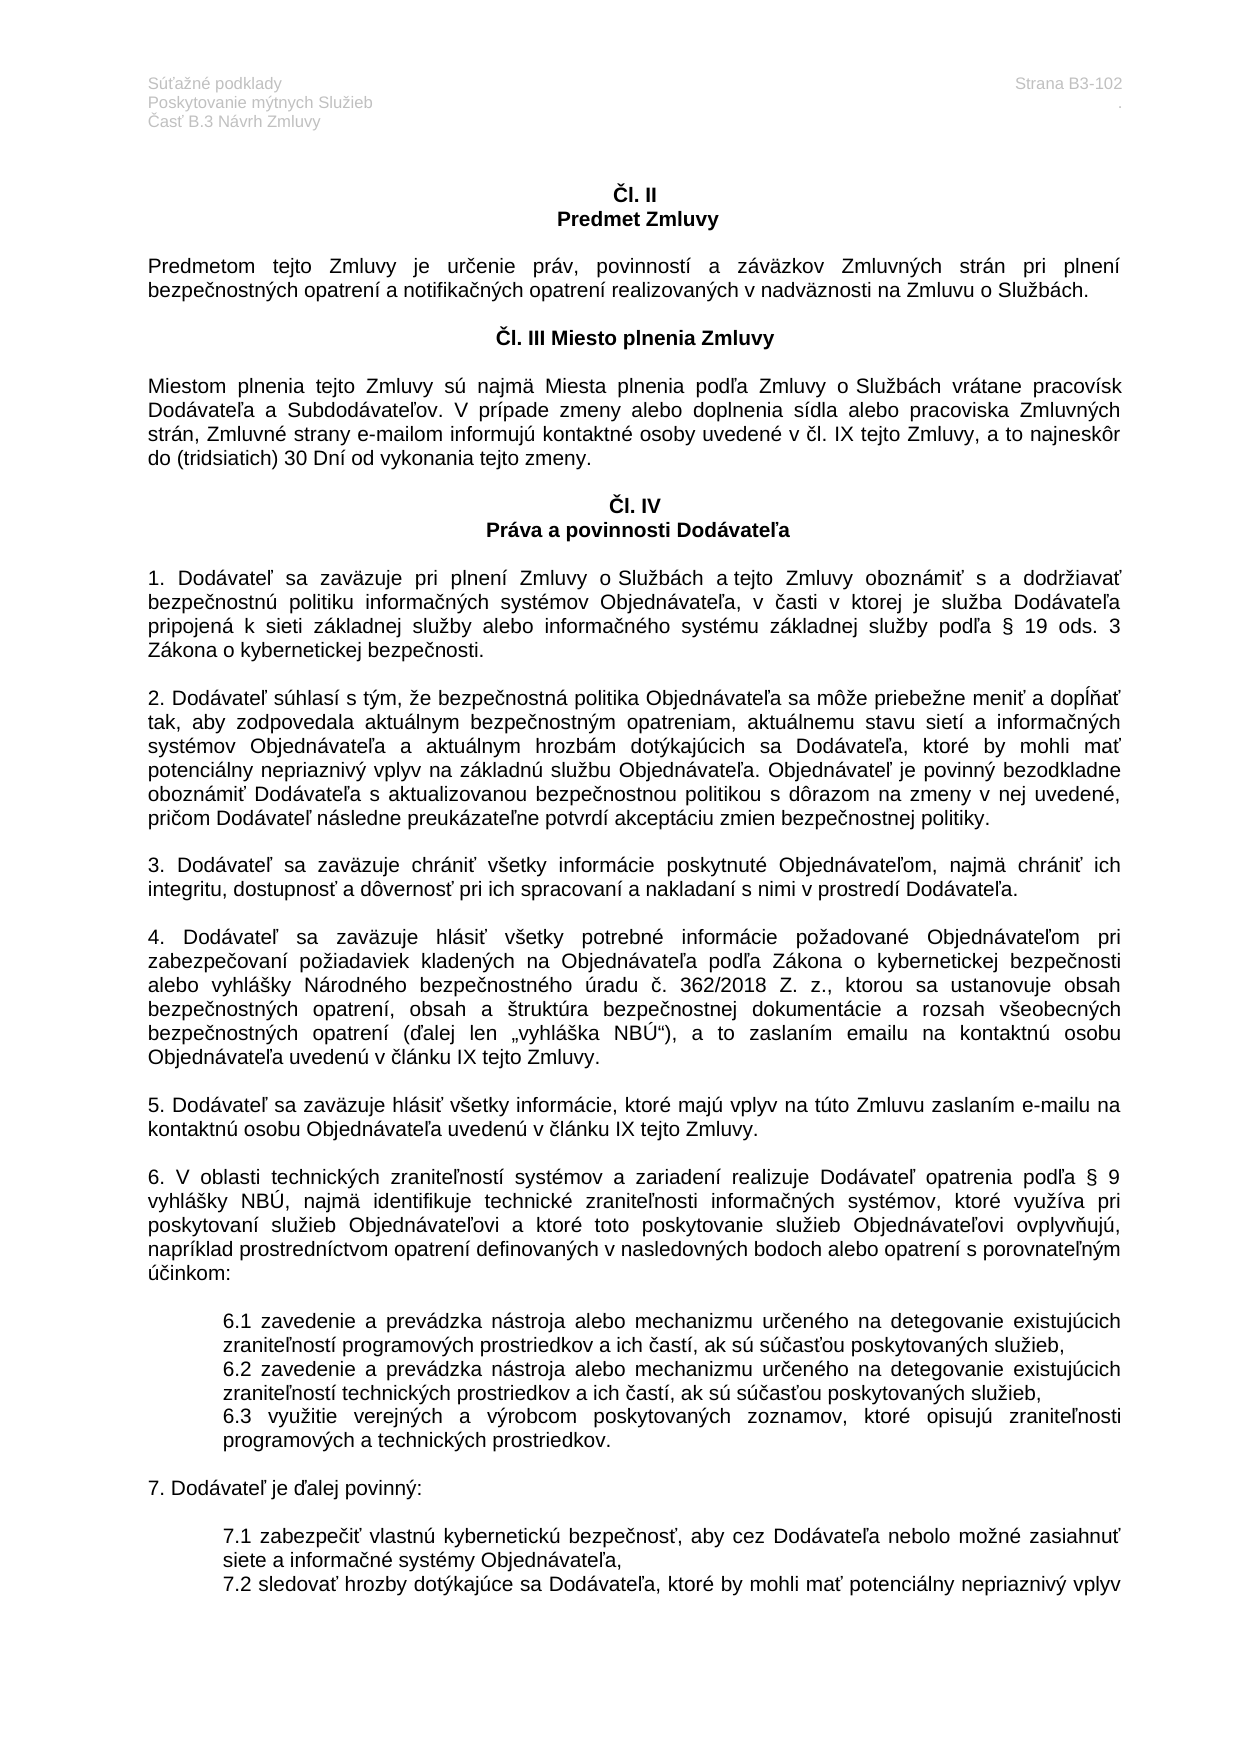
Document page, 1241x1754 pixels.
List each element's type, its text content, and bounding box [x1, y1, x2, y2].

text 6. V oblasti technických zraniteľností systémov a zariadení realizuje Dodávateľ opatrenia podľa § 9 vyhlášky NBÚ, najmä identifikuje technické zraniteľnosti informačných systémov, ktoré využíva pri poskytovaní služieb Objednávateľovi a ktoré toto poskytovanie služieb Objednávateľovi ovplyvňujú, napríklad prostredníctvom opatrení definovaných v nasledovných bodoch alebo opatrení s porovnateľným účinkom: [148, 1165, 1122, 1284]
text 7. Dodávateľ je ďalej povinný: [148, 1476, 1122, 1500]
text Práva a povinnosti Dodávateľa [148, 518, 1122, 542]
text 6.2 zavedenie a prevádzka nástroja alebo mechanizmu určeného na detegovanie existujúcich zraniteľností technických prostriedkov a ich častí, ak sú súčasťou poskytovaných služieb, [223, 1356, 1122, 1404]
text Čl. IV [148, 494, 1122, 518]
text 3. Dodávateľ sa zaväzuje chrániť všetky informácie poskytnuté Objednávateľom, najmä chrániť ich integritu, dostupnosť a dôvernosť pri ich spracovaní a nakladaní s nimi v prostredí Dodávateľa. [148, 853, 1122, 901]
text 6.1 zavedenie a prevádzka nástroja alebo mechanizmu určeného na detegovanie existujúcich zraniteľností programových prostriedkov a ich častí, ak sú súčasťou poskytovaných služieb, [223, 1308, 1122, 1356]
text Čl. III Miesto plnenia Zmluvy [148, 326, 1122, 350]
text 5. Dodávateľ sa zaväzuje hlásiť všetky informácie, ktoré majú vplyv na túto Zmluvu zaslaním e-mailu na kontaktnú osobu Objednávateľa uvedenú v článku IX tejto Zmluvy. [148, 1093, 1122, 1141]
text Čl. II [148, 182, 1122, 206]
text 4. Dodávateľ sa zaväzuje hlásiť všetky potrebné informácie požadované Objednávateľom pri zabezpečovaní požiadaviek kladených na Objednávateľa podľa Zákona o kybernetickej bezpečnosti alebo vyhlášky Národného bezpečnostného úradu č. 362/2018 Z. z., ktorou sa ustanovuje obsah bezpečnostných opatrení, obsah a štruktúra bezpečnostnej dokumentácie a rozsah všeobecných bezpečnostných opatrení (ďalej len „vyhláška NBÚ“), a to zaslaním emailu na kontaktnú osobu Objednávateľa uvedenú v článku IX tejto Zmluvy. [148, 925, 1122, 1069]
text 1. Dodávateľ sa zaväzuje pri plnení Zmluvy o Službách a tejto Zmluvy oboznámiť s a dodržiavať bezpečnostnú politiku informačných systémov Objednávateľa, v časti v ktorej je služba Dodávateľa pripojená k sieti základnej služby alebo informačného systému základnej služby podľa § 19 ods. 3 Zákona o kybernetickej bezpečnosti. [148, 566, 1122, 662]
text Predmet Zmluvy [148, 206, 1122, 230]
text 2. Dodávateľ súhlasí s tým, že bezpečnostná politika Objednávateľa sa môže priebežne meniť a dopĺňať tak, aby zodpovedala aktuálnym bezpečnostným opatreniam, aktuálnemu stavu sietí a informačných systémov Objednávateľa a aktuálnym hrozbám dotýkajúcich sa Dodávateľa, ktoré by mohli mať potenciálny nepriaznivý vplyv na základnú službu Objednávateľa. Objednávateľ je povinný bezodkladne oboznámiť Dodávateľa s aktualizovanou bezpečnostnou politikou s dôrazom na zmeny v nej uvedené, pričom Dodávateľ následne preukázateľne potvrdí akceptáciu zmien bezpečnostnej politiky. [148, 686, 1122, 829]
text 6.3 využitie verejných a výrobcom poskytovaných zoznamov, ktoré opisujú zraniteľnosti programových a technických prostriedkov. [223, 1404, 1122, 1452]
text 7.1 zabezpečiť vlastnú kybernetickú bezpečnosť, aby cez Dodávateľa nebolo možné zasiahnuť siete a informačné systémy Objednávateľa, [223, 1524, 1122, 1572]
text Predmetom tejto Zmluvy je určenie práv, povinností a záväzkov Zmluvných strán pri plnení bezpečnostných opatrení a notifikačných opatrení realizovaných v nadväznosti na Zmluvu o Službách. [148, 254, 1122, 302]
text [223, 1572, 1122, 1596]
text Miestom plnenia tejto Zmluvy sú najmä Miesta plnenia podľa Zmluvy o Službách vrátane pracovísk Dodávateľa a Subdodávateľov. V prípade zmeny alebo doplnenia sídla alebo pracoviska Zmluvných strán, Zmluvné strany e-mailom informujú kontaktné osoby uvedené v čl. IX tejto Zmluvy, a to najneskôr do (tridsiatich) 30 Dní od vykonania tejto zmeny. [148, 374, 1122, 470]
